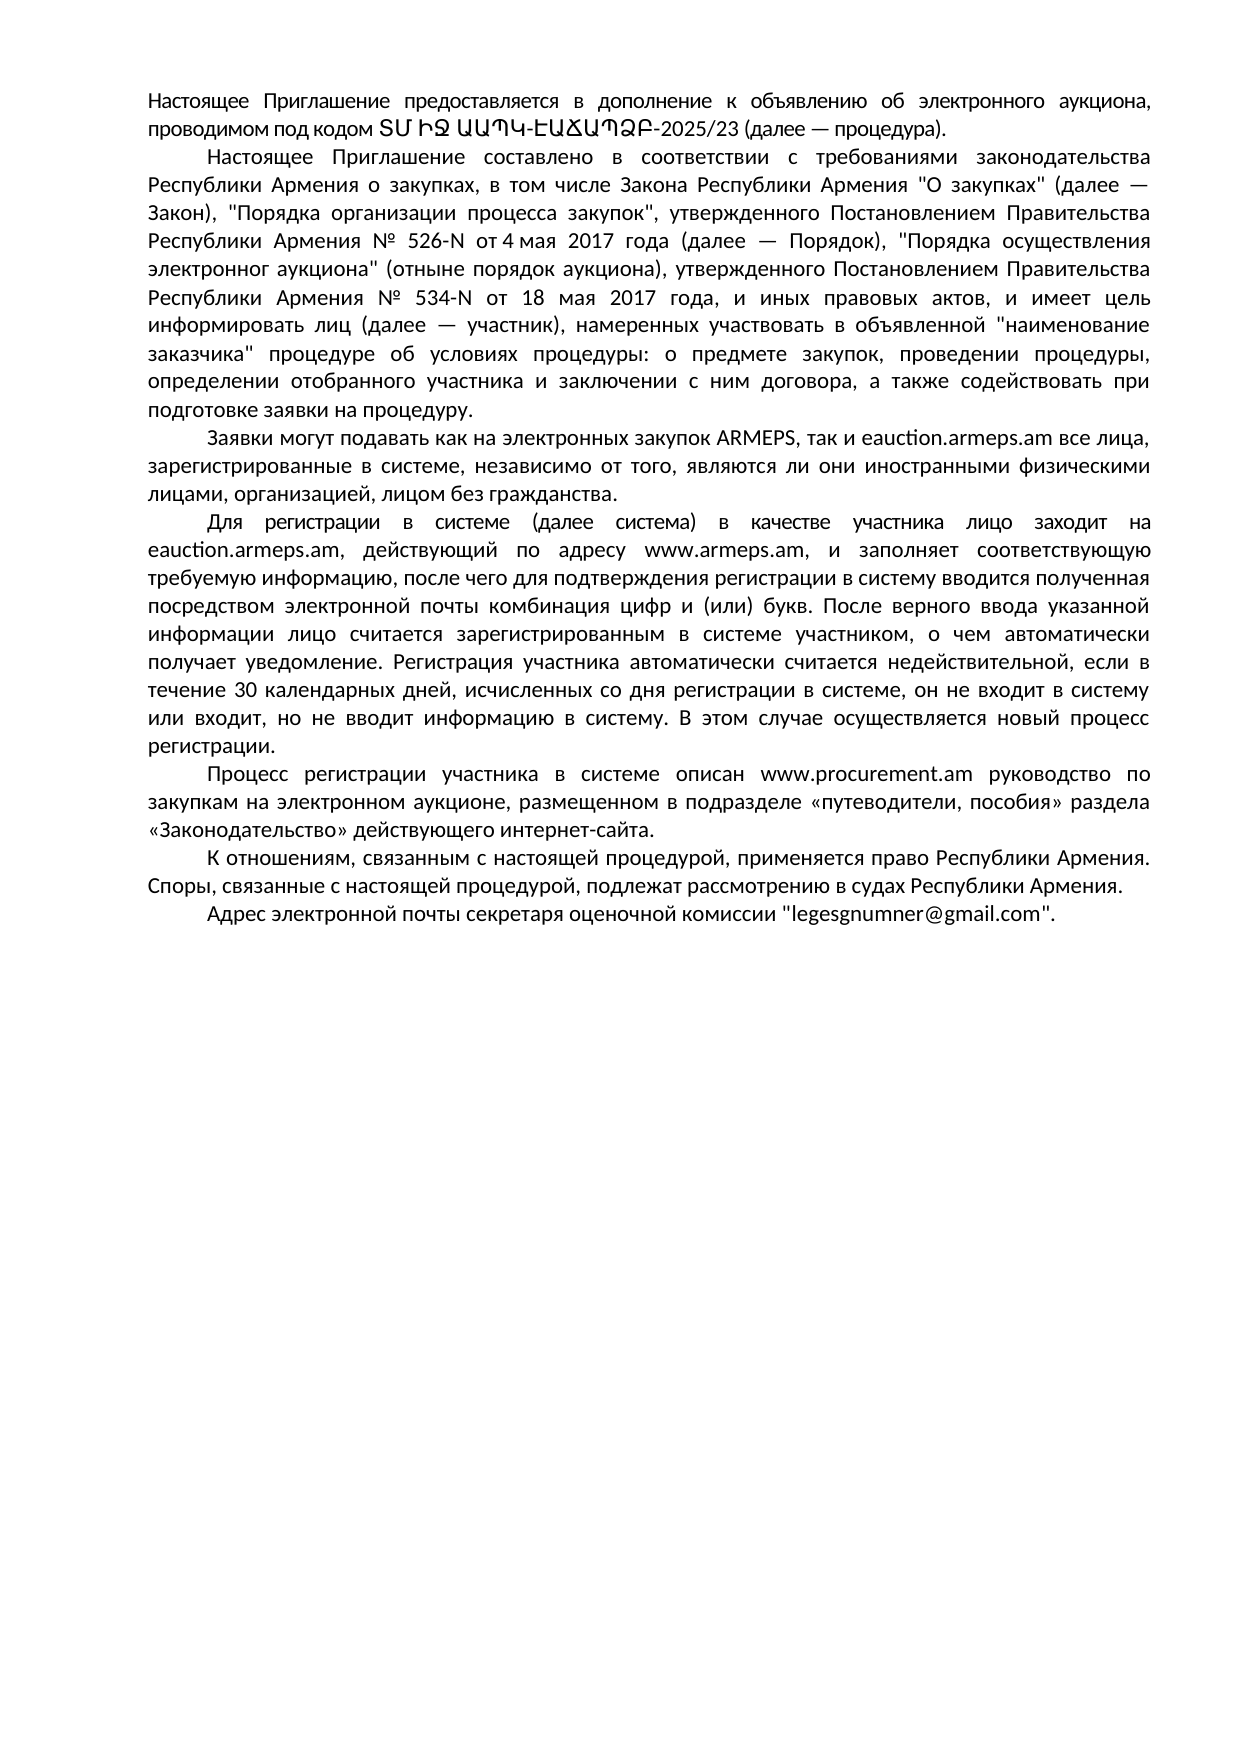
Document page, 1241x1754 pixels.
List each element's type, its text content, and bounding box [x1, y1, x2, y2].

text К отношениям, связанным с настоящей процедурой, применяется право Республики Армения. Споры, связанные с настоящей процедурой, подлежат рассмотрению в судах Республики Армения. [148, 843, 1152, 899]
text Настоящее Приглашение предоставляется в дополнение к объявлению об электронного аукциона, проводимом под кодом ՏՄ ԻՋ ԱԱՊԿ-ԷԱՃԱՊՁԲ-2025/23 (далее — процедура). [148, 86, 1152, 142]
text Процесс регистрации участника в системе описан www.procurement.am руководство по закупкам на электронном аукционе, размещенном в подразделе «путеводители, пособия» раздела «Законодательство» действующего интернет-сайта. [148, 759, 1152, 843]
text Для регистрации в системе (далее система) в качестве участника лицо заходит на eauction.armeps.am, действующий по адресу www.armeps.am, и заполняет соответствующую требуемую информацию, после чего для подтверждения регистрации в систему вводится полученная посредством электронной почты комбинация цифр и (или) букв. После верного ввода указанной информации лицо считается зарегистрированным в системе участником, о чем автоматически получает уведомление. Регистрация участника автоматически считается недействительной, если в течение 30 календарных дней, исчисленных со дня регистрации в системе, он не входит в систему или входит, но не вводит информацию в систему. В этом случае осуществляется новый процесс регистрации. [148, 507, 1152, 759]
text Заявки могут подавать как на электронных закупок ARMEPS, так и eauction.armeps.am все лица, зарегистрированные в системе, независимо от того, являются ли они иностранными физическими лицами, организацией, лицом без гражданства. [148, 423, 1152, 507]
text Настоящее Приглашение составлено в соответствии с требованиями законодательства Республики Армения о закупках, в том числе Закона Республики Армения "О закупках" (далее — Закон), "Порядка организации процесса закупок", утвержденного Постановлением Правительства Республики Армения № 526-N от 4 мая 2017 года (далее — Порядок), "Порядка осуществления электронног аукциона" (отныне порядок аукциона), утвержденного Постановлением Правительства Республики Армения № 534-N от 18 мая 2017 года, и иных правовых актов, и имеет цель информировать лиц (далее — участник), намеренных участвовать в объявленной "наименование заказчика" процедуре об условиях процедуры: о предмете закупок, проведении процедуры, определении отобранного участника и заключении с ним договора, а также содействовать при подготовке заявки на процедуру. [148, 142, 1152, 423]
text Адрес электронной почты секретаря оценочной комиссии "legesgnumner@gmail.com". [148, 899, 1152, 927]
